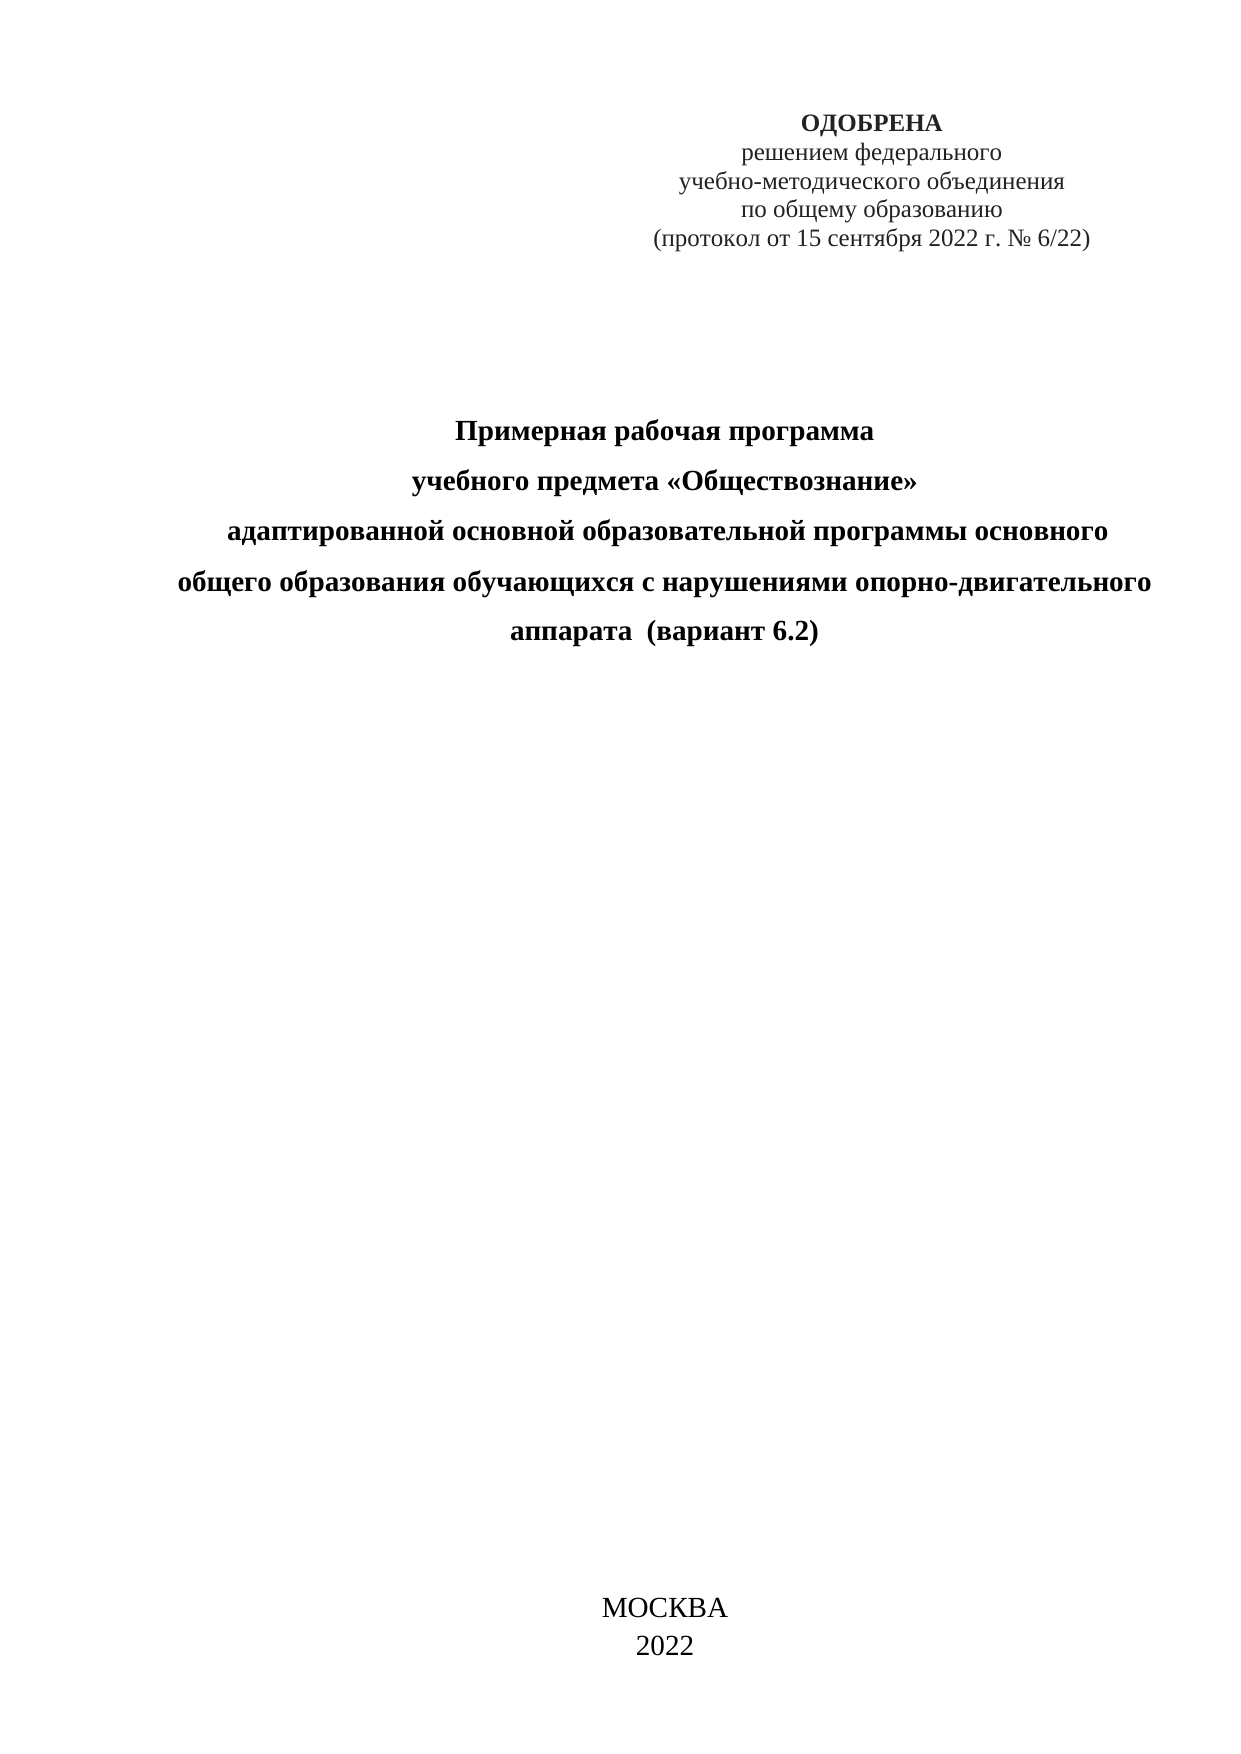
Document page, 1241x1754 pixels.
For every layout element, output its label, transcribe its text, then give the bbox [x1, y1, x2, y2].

subtitle учебного предмета «Обществознание» [412, 463, 1163, 497]
text Примерная рабочая программа [200, 413, 1129, 446]
text по общему образованию [580, 194, 1163, 223]
subtitle аппарата (вариант 6.2) [510, 614, 1163, 647]
text учебно-методического объединения [580, 166, 1163, 194]
text решением федерального [580, 137, 1163, 166]
text МОСКВА 2022 [601, 1590, 728, 1662]
text (протокол от 15 сентября 2022 г. № 6/22) [580, 223, 1163, 252]
text адаптированной основной образовательной программы основного общего образования обучающихся с нарушениями опорно-двигательного [177, 513, 1163, 597]
text ОДОБРЕНА [580, 108, 1163, 137]
